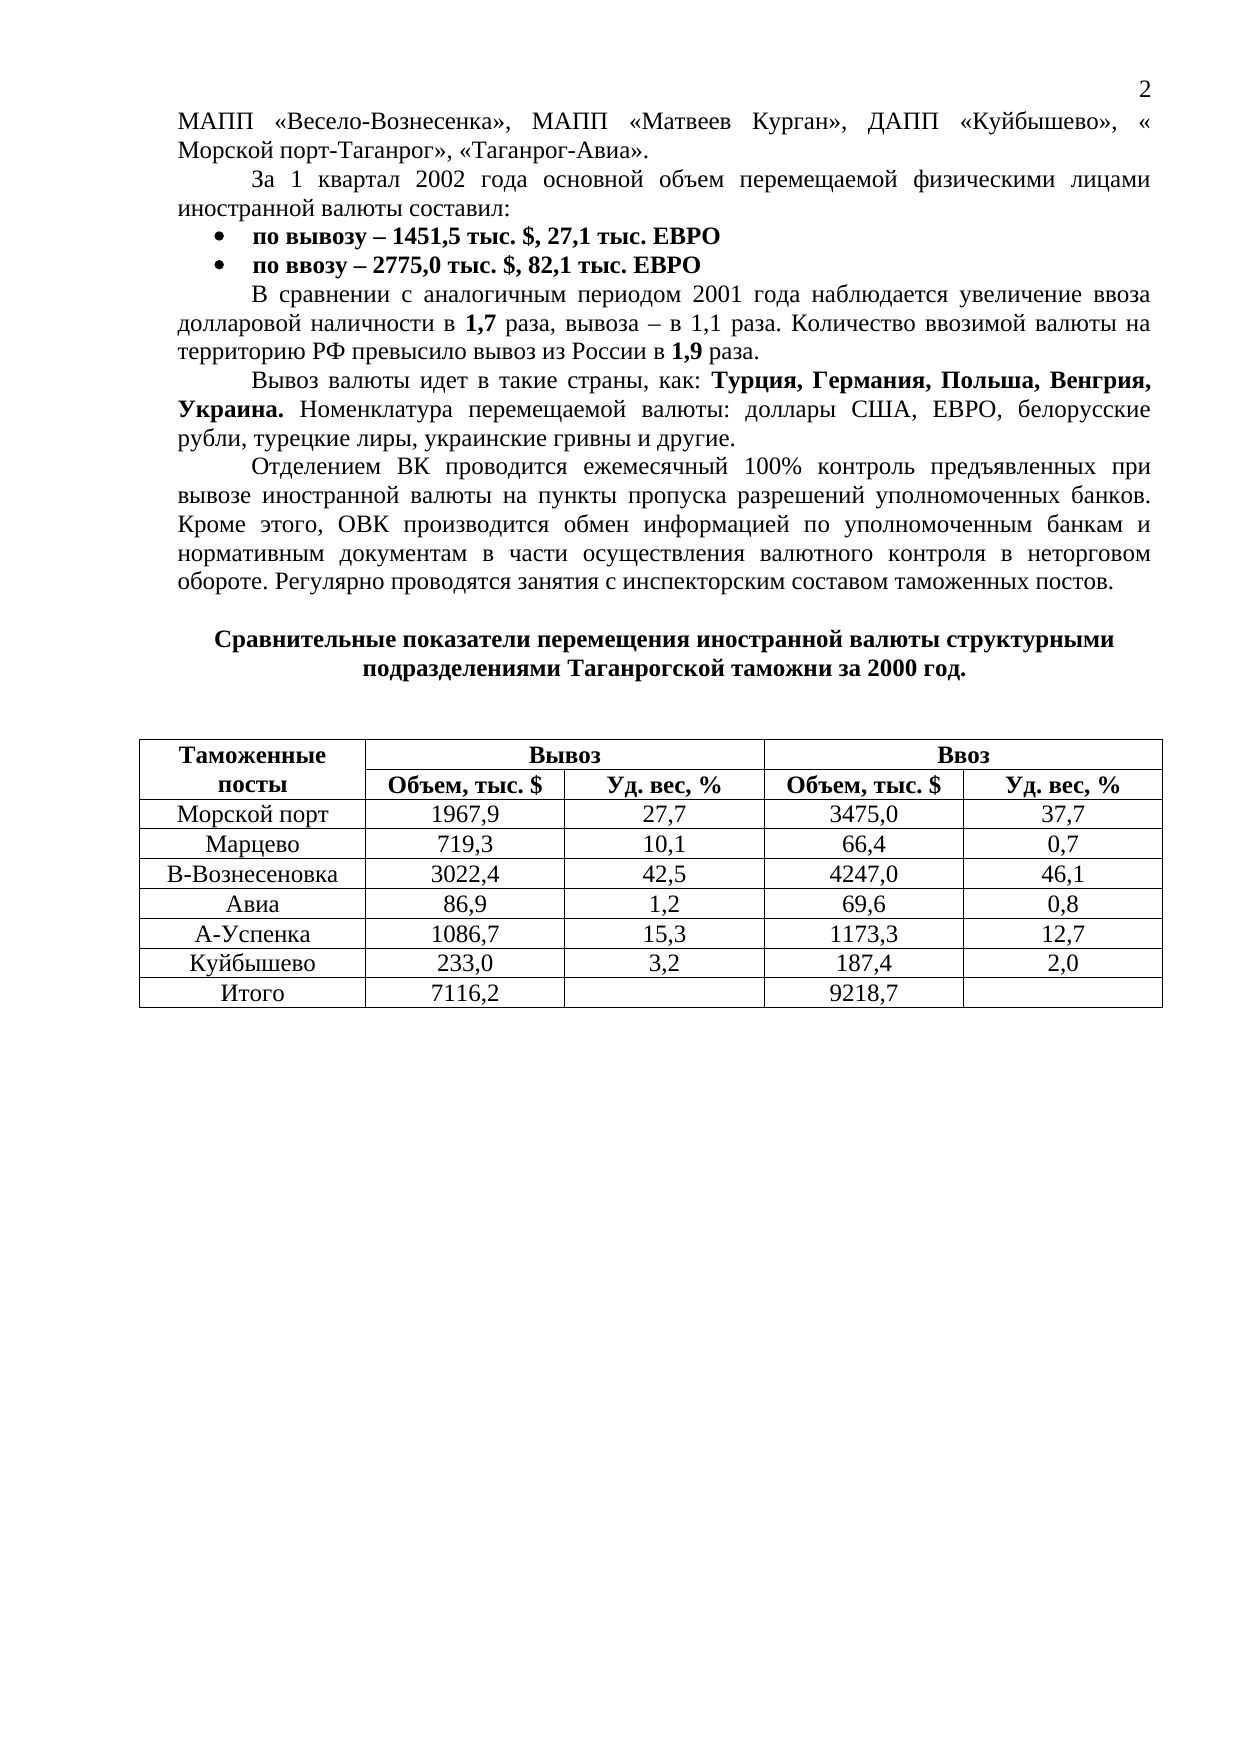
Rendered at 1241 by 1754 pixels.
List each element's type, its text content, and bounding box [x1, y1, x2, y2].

table_cell 69,6 [765, 889, 963, 918]
list по вывозу – 1451,5 тыс. $, 27,1 тыс. ЕВРО [215, 221, 1152, 250]
table_header Ввоз [765, 740, 1162, 769]
table_cell 4247,0 [765, 859, 963, 888]
table_header Таможенные посты [140, 740, 365, 798]
text Сравнительные показатели перемещения иностранной валюты структурными подразделениями Таганрогской таможни за 2000 год. [177, 624, 1152, 681]
table_cell 27,7 [565, 800, 764, 828]
table_cell 187,4 [765, 949, 963, 977]
table_cell 3022,4 [366, 859, 564, 888]
table_cell 1,2 [565, 889, 764, 918]
table_header Вывоз [366, 740, 764, 769]
table_cell 3,2 [565, 949, 764, 977]
list по ввозу – 2775,0 тыс. $, 82,1 тыс. ЕВРО [215, 250, 1152, 279]
table_cell Уд. вес, % [565, 770, 764, 798]
table_cell 46,1 [964, 859, 1162, 888]
table_cell Итого [140, 978, 365, 1007]
text Отделением ВК проводится ежемесячный 100% контроль предъявленных при вывозе иностранной валюты на пункты пропуска разрешений уполномоченных банков. Кроме этого, ОВК производится обмен информацией по уполномоченным банкам и нормативным документам в части осуществления валютного контроля в неторговом обороте. Регулярно проводятся занятия с инспекторским составом таможенных постов. [177, 451, 1152, 595]
table_cell 1967,9 [366, 800, 564, 828]
table_cell 0,7 [964, 829, 1162, 858]
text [177, 106, 1152, 164]
table_cell 66,4 [765, 829, 963, 858]
table_cell [565, 978, 764, 1007]
table_cell 42,5 [565, 859, 764, 888]
table_cell Морской порт [140, 800, 365, 828]
table_cell 1173,3 [765, 919, 963, 947]
table_cell 15,3 [565, 919, 764, 947]
table_cell 9218,7 [765, 978, 963, 1007]
table_cell А-Успенка [140, 919, 365, 947]
table_cell Уд. вес, % [964, 770, 1162, 798]
table_cell Куйбышево [140, 949, 365, 977]
table_cell 233,0 [366, 949, 564, 977]
table_cell 37,7 [964, 800, 1162, 828]
table_cell 719,3 [366, 829, 564, 858]
table_cell 3475,0 [765, 800, 963, 828]
table_cell 1086,7 [366, 919, 564, 947]
text В сравнении с аналогичным периодом 2001 года наблюдается увеличение ввоза долларовой наличности в 1,7 раза, вывоза – в 1,1 раза. Количество ввозимой валюты на территорию РФ превысило вывоз из России в 1,9 раза. [177, 279, 1152, 365]
text За 1 квартал 2002 года основной объем перемещаемой физическими лицами иностранной валюты составил: [177, 164, 1152, 221]
table_cell 86,9 [366, 889, 564, 918]
table_cell Объем, тыс. $ [765, 770, 963, 798]
table_cell Марцево [140, 829, 365, 858]
table_cell 10,1 [565, 829, 764, 858]
table_cell 12,7 [964, 919, 1162, 947]
table_cell 2,0 [964, 949, 1162, 977]
table_cell [964, 978, 1162, 1007]
table_cell В-Вознесеновка [140, 859, 365, 888]
table_cell Объем, тыс. $ [366, 770, 564, 798]
table_cell Авиа [140, 889, 365, 918]
table_cell 0,8 [964, 889, 1162, 918]
table_cell 7116,2 [366, 978, 564, 1007]
text Вывоз валюты идет в такие страны, как: Турция, Германия, Польша, Венгрия, Украина. Номенклатура перемещаемой валюты: доллары США, ЕВРО, белорусские рубли, турецкие лиры, украинские гривны и другие. [177, 365, 1152, 451]
